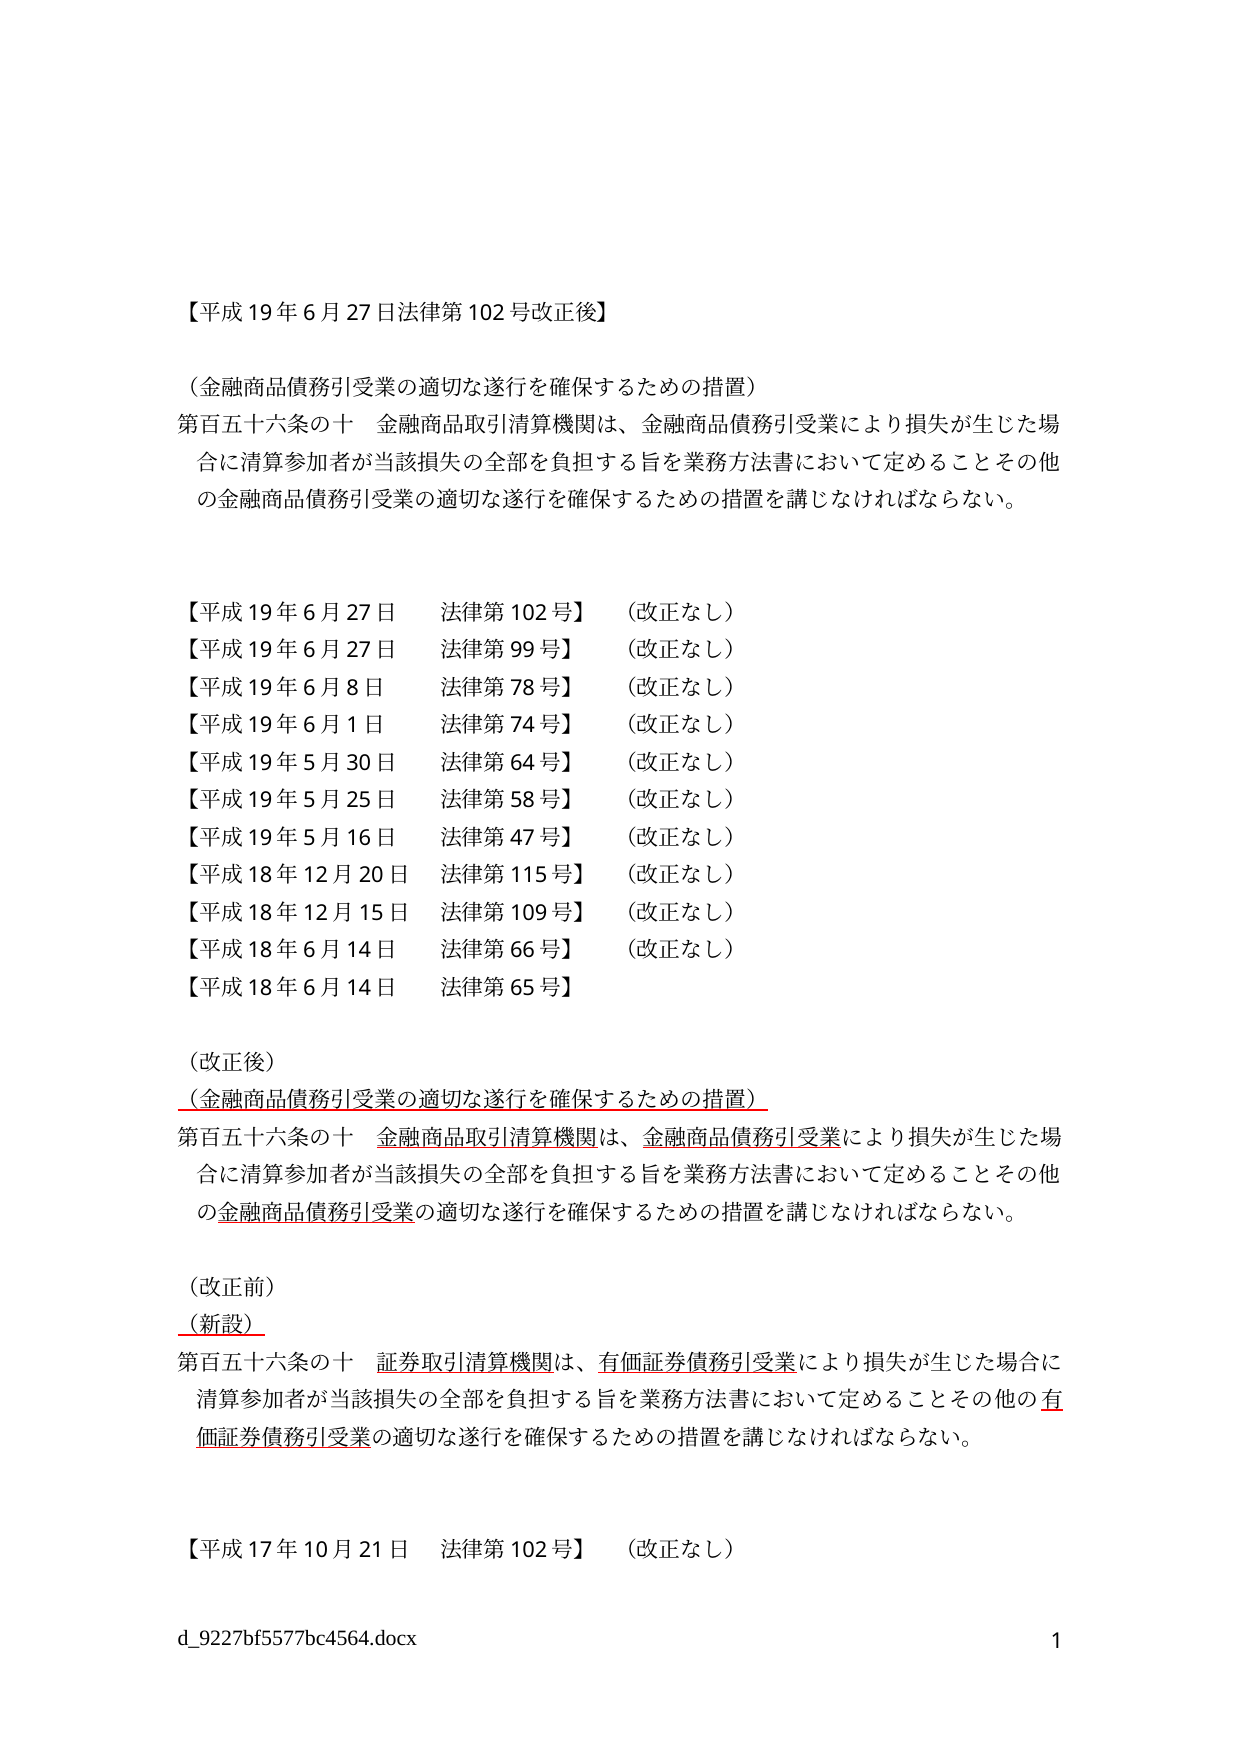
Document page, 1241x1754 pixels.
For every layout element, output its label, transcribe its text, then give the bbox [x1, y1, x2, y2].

text 【平成18年6月14日 法律第65号】 [177, 967, 1063, 1004]
text （金融商品債務引受業の適切な遂行を確保するための措置） [177, 367, 1063, 404]
text 第百五十六条の十 金融商品取引清算機関は、金融商品債務引受業により損失が生じた場合に清算参加者が当該損失の全部を負担する旨を業務方法書において定めることその他の金融商品債務引受業の適切な遂行を確保するための措置を講じなければならない。 [177, 1117, 1063, 1229]
text 【平成17年10月21日 法律第102号】 （改正なし） [177, 1529, 1063, 1567]
text 第百五十六条の十 金融商品取引清算機関は、金融商品債務引受業により損失が生じた場合に清算参加者が当該損失の全部を負担する旨を業務方法書において定めることその他の金融商品債務引受業の適切な遂行を確保するための措置を講じなければならない。 [177, 404, 1063, 517]
text 【平成18年12月20日 法律第115号】 （改正なし） [177, 854, 1063, 892]
text 【平成18年6月14日 法律第66号】 （改正なし） [177, 929, 1063, 967]
text （改正後） [177, 1042, 1063, 1079]
text （新設） [177, 1304, 1063, 1342]
text 【平成19年5月16日 法律第47号】 （改正なし） [177, 817, 1063, 854]
text 【平成19年6月27日 法律第102号】 （改正なし） [177, 592, 1063, 629]
text 【平成19年6月1日 法律第74号】 （改正なし） [177, 704, 1063, 742]
text 【平成19年5月25日 法律第58号】 （改正なし） [177, 779, 1063, 817]
text 【平成18年12月15日 法律第109号】 （改正なし） [177, 892, 1063, 929]
text （改正前） [177, 1267, 1063, 1304]
text （金融商品債務引受業の適切な遂行を確保するための措置） [177, 1079, 1063, 1117]
text 【平成19年6月8日 法律第78号】 （改正なし） [177, 667, 1063, 704]
text 第百五十六条の十 証券取引清算機関は、有価証券債務引受業により損失が生じた場合に清算参加者が当該損失の全部を負担する旨を業務方法書において定めることその他の有価証券債務引受業の適切な遂行を確保するための措置を講じなければならない。 [177, 1342, 1063, 1454]
text 【平成19年6月27日法律第102号改正後】 [177, 292, 1063, 329]
text 【平成19年5月30日 法律第64号】 （改正なし） [177, 742, 1063, 779]
text 【平成19年6月27日 法律第99号】 （改正なし） [177, 629, 1063, 667]
